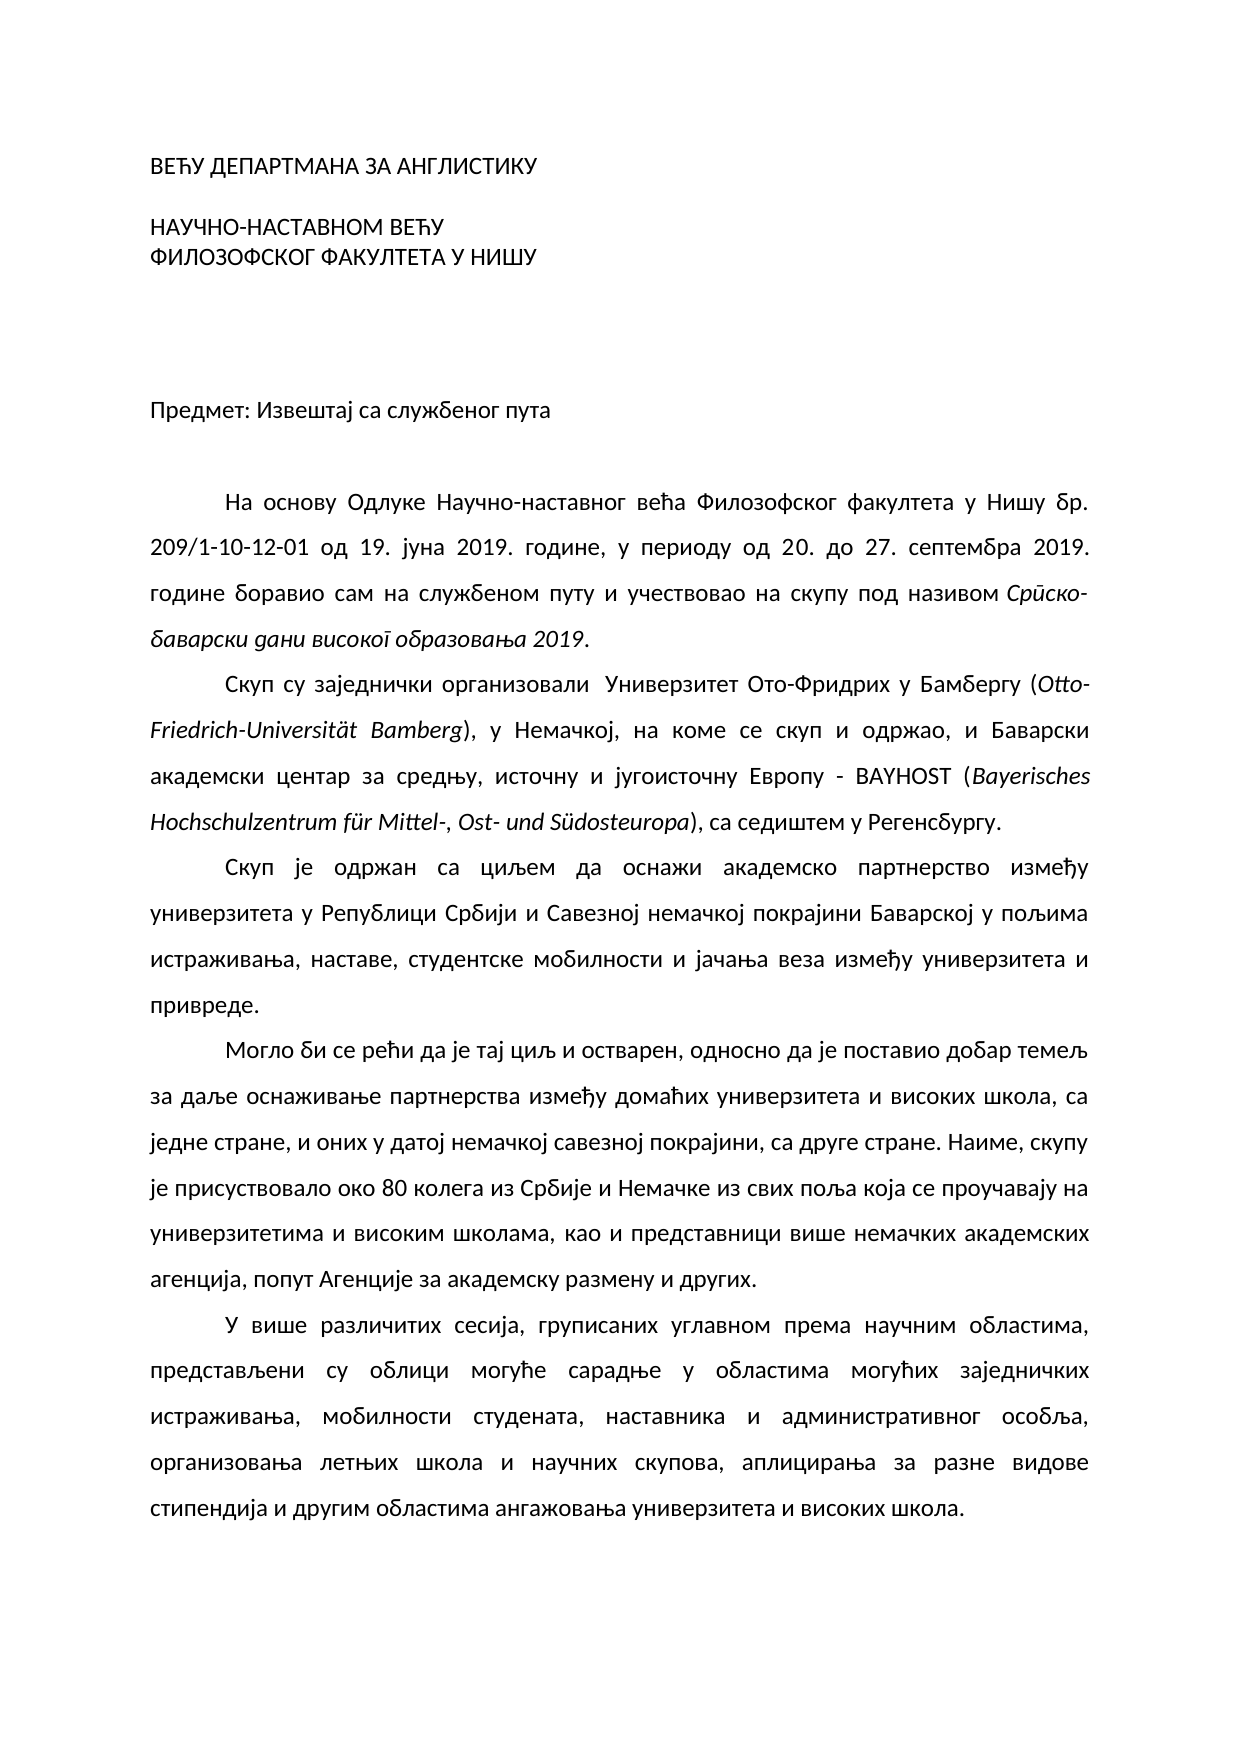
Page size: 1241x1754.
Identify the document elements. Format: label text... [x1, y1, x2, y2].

text Скуп су заједнички организовали Универзитет Ото-Фридрих у Бамбергу (Otto-Friedrich-Universität Bamberg), у Немачкој, на коме се скуп и одржао, и Баварски академски центар за средњу, источну и југоисточну Европу - BAYHOST (Bayerisches Hochschulzentrum für Mittel-, Ost- und Südosteuropa), са седиштем у Регенсбургу. [150, 669, 1090, 836]
text Могло би се рећи да је тај циљ и остварен, односно да је поставио добар темељ за даље оснаживање партнерства између домаћих универзитета и високих школа, са једне стране, и оних у датој немачкој савезној покрајини, са друге стране. Наиме, скупу је присуствовало око 80 колега из Србије и Немачке из свих поља која се проучавају на универзитетима и високим школама, као и представници више немачких академских агенција, попут Агенције за академску размену и других. [150, 1034, 1090, 1294]
text НАУЧНО-НАСТАВНОМ ВЕЋУ [150, 211, 1090, 242]
text На основу Одлуке Научно-наставног већа Филозофског факултета у Нишу бр. 209/1-10-12-01 од 19. јуна 2019. године, у периоду од 20. до 27. септембра 2019. године боравио сам на службеном путу и учествовао на скупу под називом Српско-баварски дани високог образовања 2019. [150, 486, 1090, 653]
text Предмет: Извештај са службеног пута [150, 394, 1090, 425]
text ВЕЋУ ДЕПАРТМАНА ЗА АНГЛИСТИКУ [150, 150, 1090, 181]
text Скуп је одржан са циљем да оснажи академско партнерство између универзитета у Републици Србији и Савезној немачкој покрајини Баварској у пољима истраживања, наставе, студентске мобилности и јачања веза између универзитета и привреде. [150, 852, 1090, 1019]
text У више различитих сесија, груписаних углавном према научним областима, представљени су облици могуће сарадње у областима могућих заједничких истраживања, мобилности студената, наставника и административног особља, организовања летњих школа и научних скупова, аплицирања за разне видове стипендија и другим областима ангажовања универзитета и високих школа. [150, 1309, 1090, 1522]
text ФИЛОЗОФСКОГ ФАКУЛТЕТА У НИШУ [150, 242, 1090, 272]
